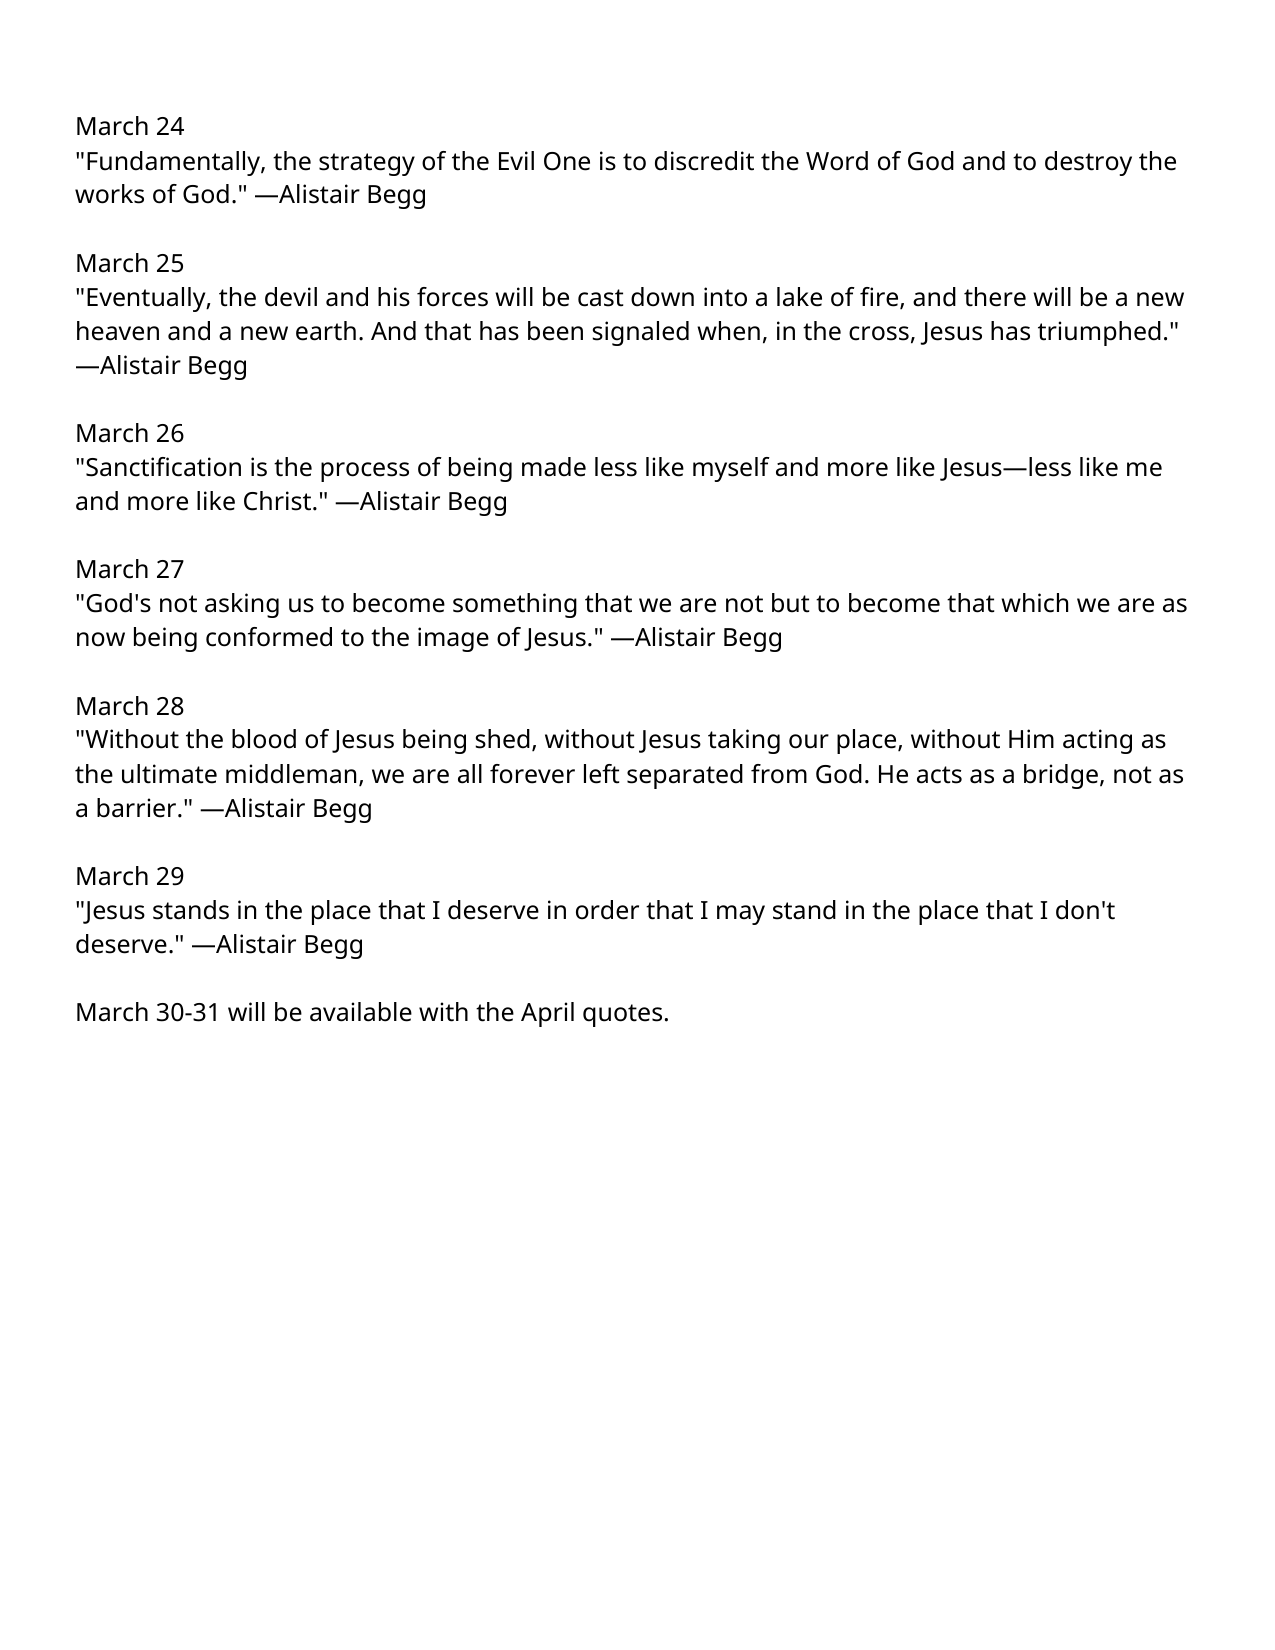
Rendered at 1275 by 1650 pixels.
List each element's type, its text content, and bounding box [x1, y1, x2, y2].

text March 27 [75, 552, 1200, 586]
text "Eventually, the devil and his forces will be cast down into a lake of fire, and there will be a new heaven and a new earth. And that has been signaled when, in the cross, Jesus has triumphed." —Alistair Begg [75, 279, 1200, 382]
text March 26 [75, 416, 1200, 450]
text "Without the blood of Jesus being shed, without Jesus taking our place, without Him acting as the ultimate middleman, we are all forever left separated from God. He acts as a bridge, not as a barrier." —Alistair Begg [75, 722, 1200, 824]
text March 29 [75, 858, 1200, 892]
text "God's not asking us to become something that we are not but to become that which we are as now being conformed to the image of Jesus." —Alistair Begg [75, 586, 1200, 654]
text "Sanctification is the process of being made less like myself and more like Jesus—less like me and more like Christ." —Alistair Begg [75, 450, 1200, 518]
text "Jesus stands in the place that I deserve in order that I may stand in the place that I don't deserve." —Alistair Begg [75, 892, 1200, 961]
text "Fundamentally, the strategy of the Evil One is to discredit the Word of God and to destroy the works of God." —Alistair Begg [75, 143, 1200, 211]
text March 30-31 will be available with the April quotes. [75, 995, 1200, 1029]
text March 25 [75, 245, 1200, 279]
text March 24 [75, 109, 1200, 143]
text March 28 [75, 688, 1200, 722]
